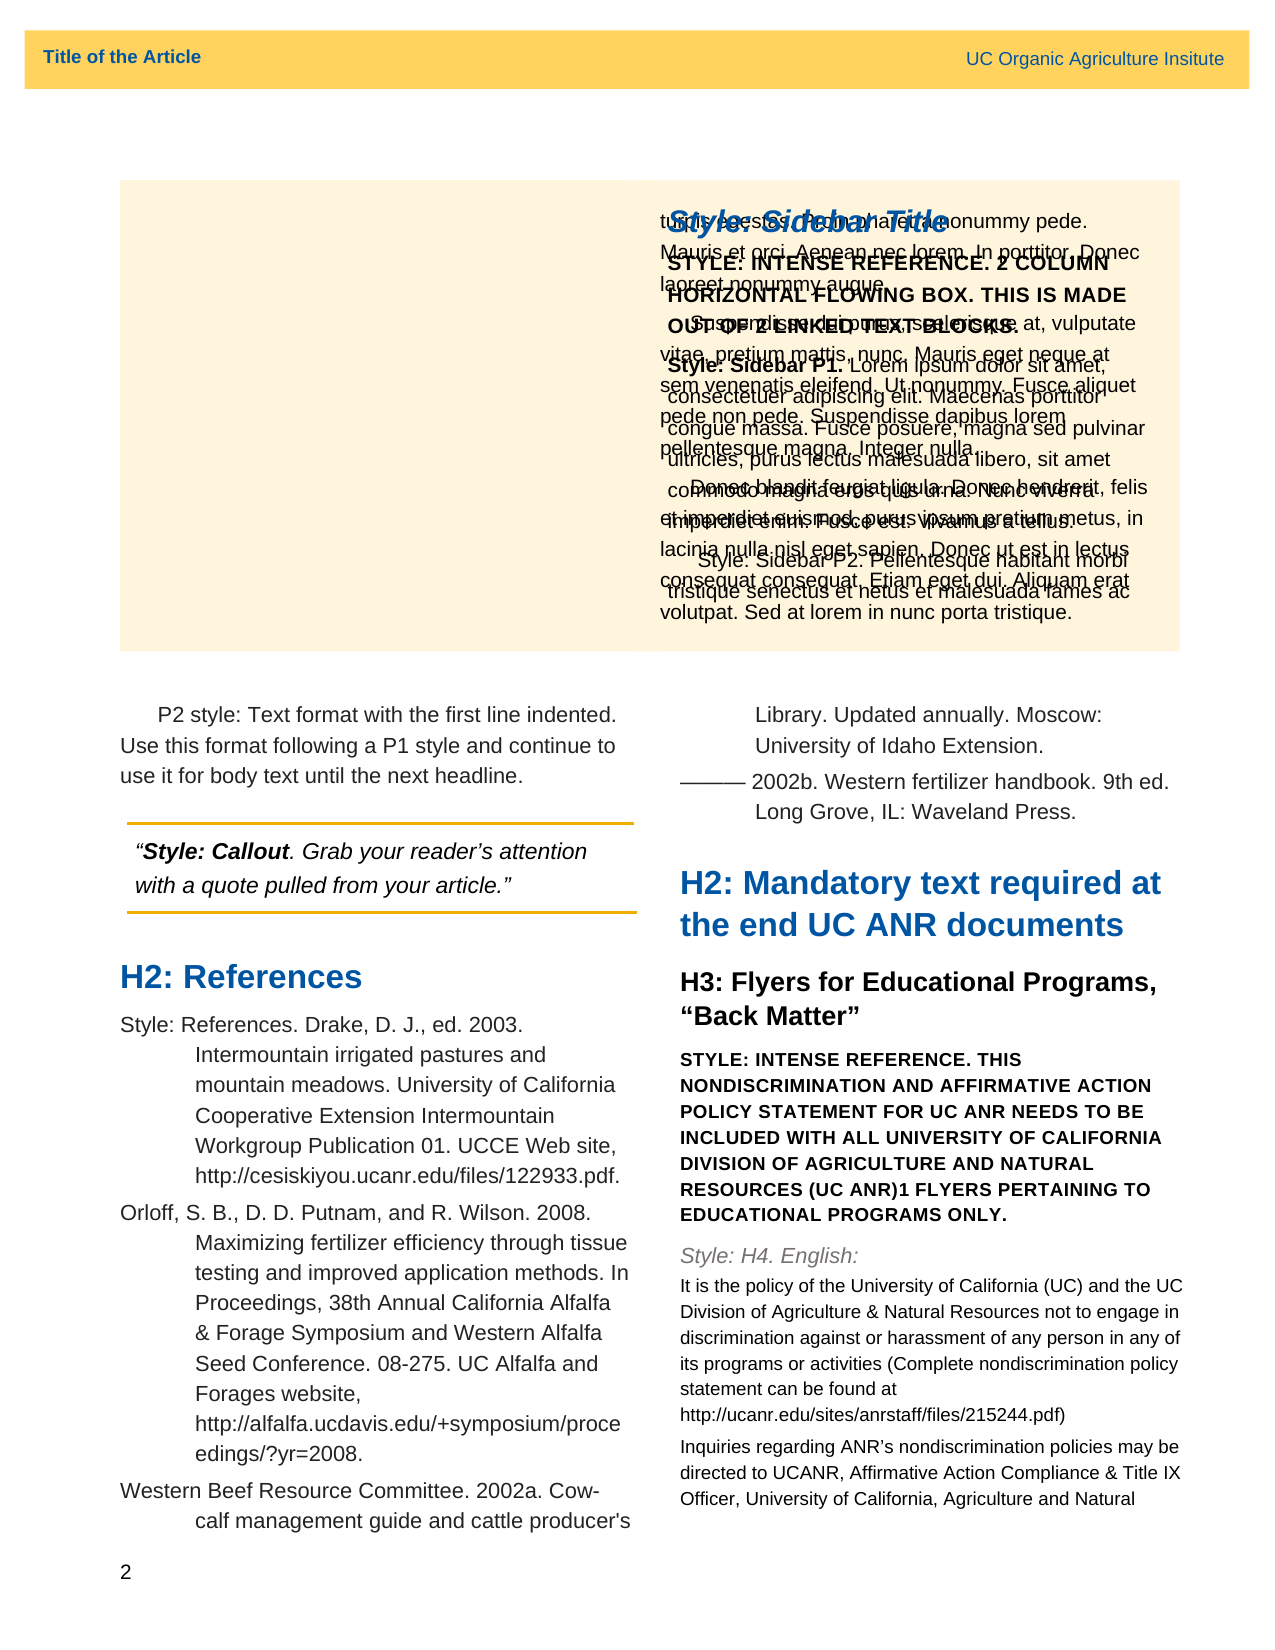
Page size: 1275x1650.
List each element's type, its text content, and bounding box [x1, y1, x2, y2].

subtitle H2: References [120, 957, 640, 996]
subtitle Style: H4. English: [680, 1243, 1200, 1268]
text It is the policy of the University of California (UC) and the UC Division of Agriculture & Natural Resources not to engage in discrimination against or harassment of any person in any of its programs or activities (Complete nondiscrimination policy statement can be found at http://ucanr.edu/sites/anrstaff/files/215244.pdf) [680, 1275, 1191, 1426]
text Western Beef Resource Committee. 2002a. Cow-calf management guide and cattle producer's Library. Updated annually. Moscow: University of Idaho Extension. [120, 1477, 631, 1533]
subtitle H3: Flyers for Educational Programs, “Back Matter” [680, 966, 1200, 1032]
text ——— 2002b. Western fertilizer handbook. 9th ed. Long Grove, IL: Waveland Press. [680, 769, 1191, 824]
text Western Beef Resource Committee. 2002a. Cow-calf management guide and cattle producer's Library. Updated annually. Moscow: University of Idaho Extension. [680, 180, 1191, 758]
text Style: References. Drake, D. J., ed. 2003. Intermountain irrigated pastures and mountain meadows. University of California Cooperative Extension Intermountain Workgroup Publication 01. UCCE Web site, http://cesiskiyou.ucanr.edu/files/122933.pdf. [120, 1012, 631, 1188]
text P2 style: Text format with the first line indented. Use this format following a P1 style and continue to use it for body text until the next headline. [120, 652, 631, 788]
text Orloff, S. B., D. D. Putnam, and R. Wilson. 2008. Maximizing fertilizer efficiency through tissue testing and improved application methods. In Proceedings, 38th Annual California Alfalfa & Forage Symposium and Western Alfalfa Seed Conference. 08-275. UC Alfalfa and Forages website, http://alfalfa.ucdavis.edu/+symposium/proceedings/?yr=2008. [120, 1199, 631, 1466]
text Style: intense reference. This Nondiscrimination and Affirmative Action policy statement for UC ANR needs to be included with all University of California Division of Agriculture and Natural Resources (UC ANR) flyers pertaining to educational programs only. [680, 1049, 1191, 1226]
subtitle H2: Mandatory text required at the end UC ANR documents [680, 863, 1200, 943]
text “Style: Callout. Grab your reader’s attention with a quote pulled from your article.” [127, 825, 634, 911]
